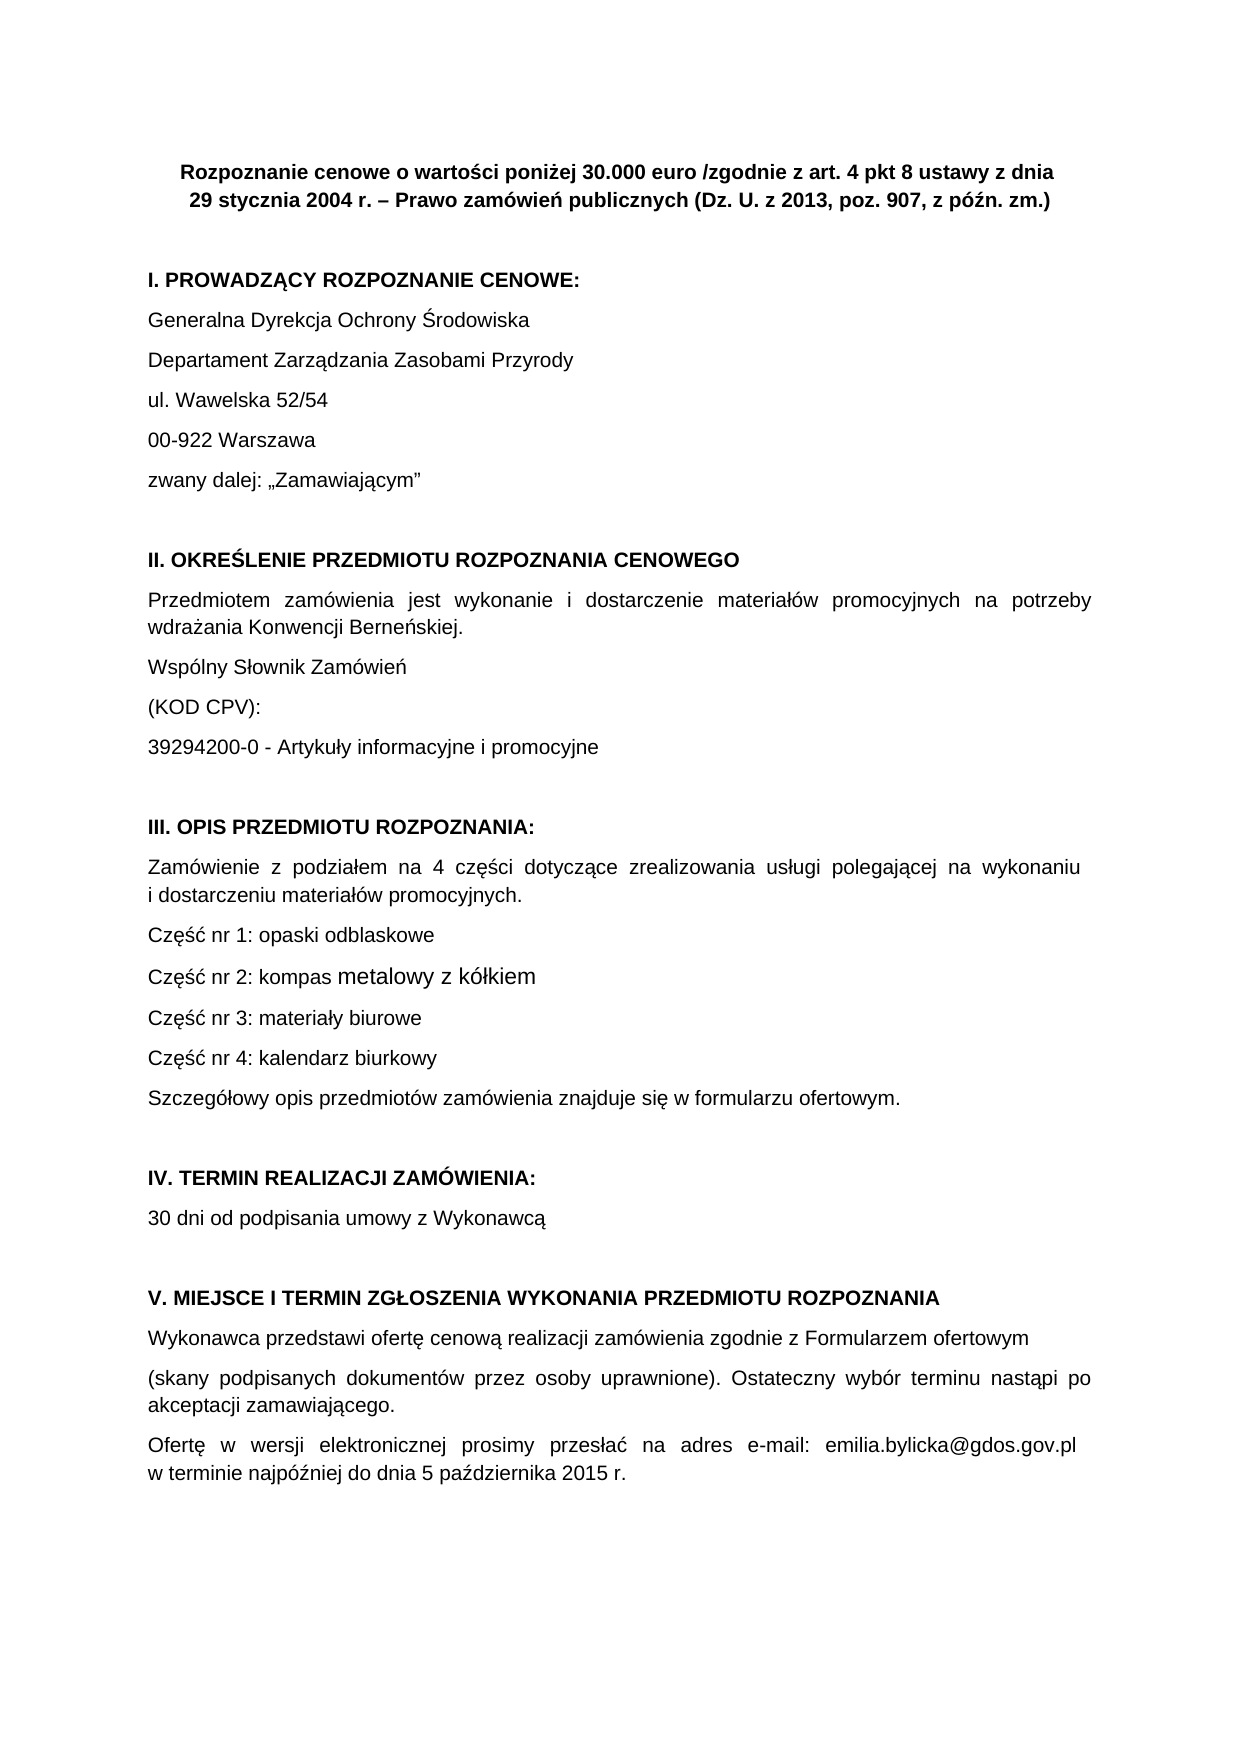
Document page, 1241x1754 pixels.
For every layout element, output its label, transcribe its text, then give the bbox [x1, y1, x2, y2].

text Generalna Dyrekcja Ochrony Środowiska [148, 308, 1093, 332]
text Część nr 1: opaski odblaskowe [148, 923, 1093, 947]
text IV. TERMIN REALIZACJI ZAMÓWIENIA: [148, 1165, 1093, 1189]
text Wykonawca przedstawi ofertę cenową realizacji zamówienia zgodnie z Formularzem ofertowym [148, 1325, 1093, 1349]
text Departament Zarządzania Zasobami Przyrody [148, 348, 1093, 372]
text 00-922 Warszawa [148, 428, 1093, 452]
text Część nr 4: kalendarz biurkowy [148, 1045, 1093, 1069]
text 30 dni od podpisania umowy z Wykonawcą [148, 1205, 1093, 1229]
text III. OPIS PRZEDMIOTU ROZPOZNANIA: [148, 815, 1093, 839]
text (skany podpisanych dokumentów przez osoby uprawnione). Ostateczny wybór terminu nastąpi po akceptacji zamawiającego. [148, 1365, 1093, 1417]
text I. PROWADZĄCY ROZPOZNANIE CENOWE: [148, 268, 1093, 292]
text Część nr 2: kompas metalowy z kółkiem [148, 963, 1093, 989]
text Wspólny Słownik Zamówień [148, 655, 1093, 679]
text Część nr 3: materiały biurowe [148, 1005, 1093, 1029]
text Rozpoznanie cenowe o wartości poniżej 30.000 euro /zgodnie z art. 4 pkt 8 ustawy z dnia 29 stycznia 2004 r. – Prawo zamówień publicznych (Dz. U. z 2013, poz. 907, z późn. zm.) [148, 160, 1093, 212]
text II. OKREŚLENIE PRZEDMIOTU ROZPOZNANIA CENOWEGO [148, 548, 1093, 572]
text 39294200-0 - Artykuły informacyjne i promocyjne [148, 735, 1093, 759]
text (KOD CPV): [148, 695, 1093, 719]
text Przedmiotem zamówienia jest wykonanie i dostarczenie materiałów promocyjnych na potrzeby wdrażania Konwencji Berneńskiej. [148, 588, 1093, 639]
text zwany dalej: „Zamawiającym” [148, 468, 1093, 492]
text ul. Wawelska 52/54 [148, 388, 1093, 412]
text Szczegółowy opis przedmiotów zamówienia znajduje się w formularzu ofertowym. [148, 1085, 1093, 1109]
text Ofertę w wersji elektronicznej prosimy przesłać na adres e-mail: emilia.bylicka@gdos.gov.pl w terminie najpóźniej do dnia 5 października 2015 r. [148, 1433, 1093, 1484]
text Zamówienie z podziałem na 4 części dotyczące zrealizowania usługi polegającej na wykonaniu i dostarczeniu materiałów promocyjnych. [148, 855, 1093, 907]
text V. MIEJSCE I TERMIN ZGŁOSZENIA WYKONANIA PRZEDMIOTU ROZPOZNANIA [148, 1285, 1093, 1309]
